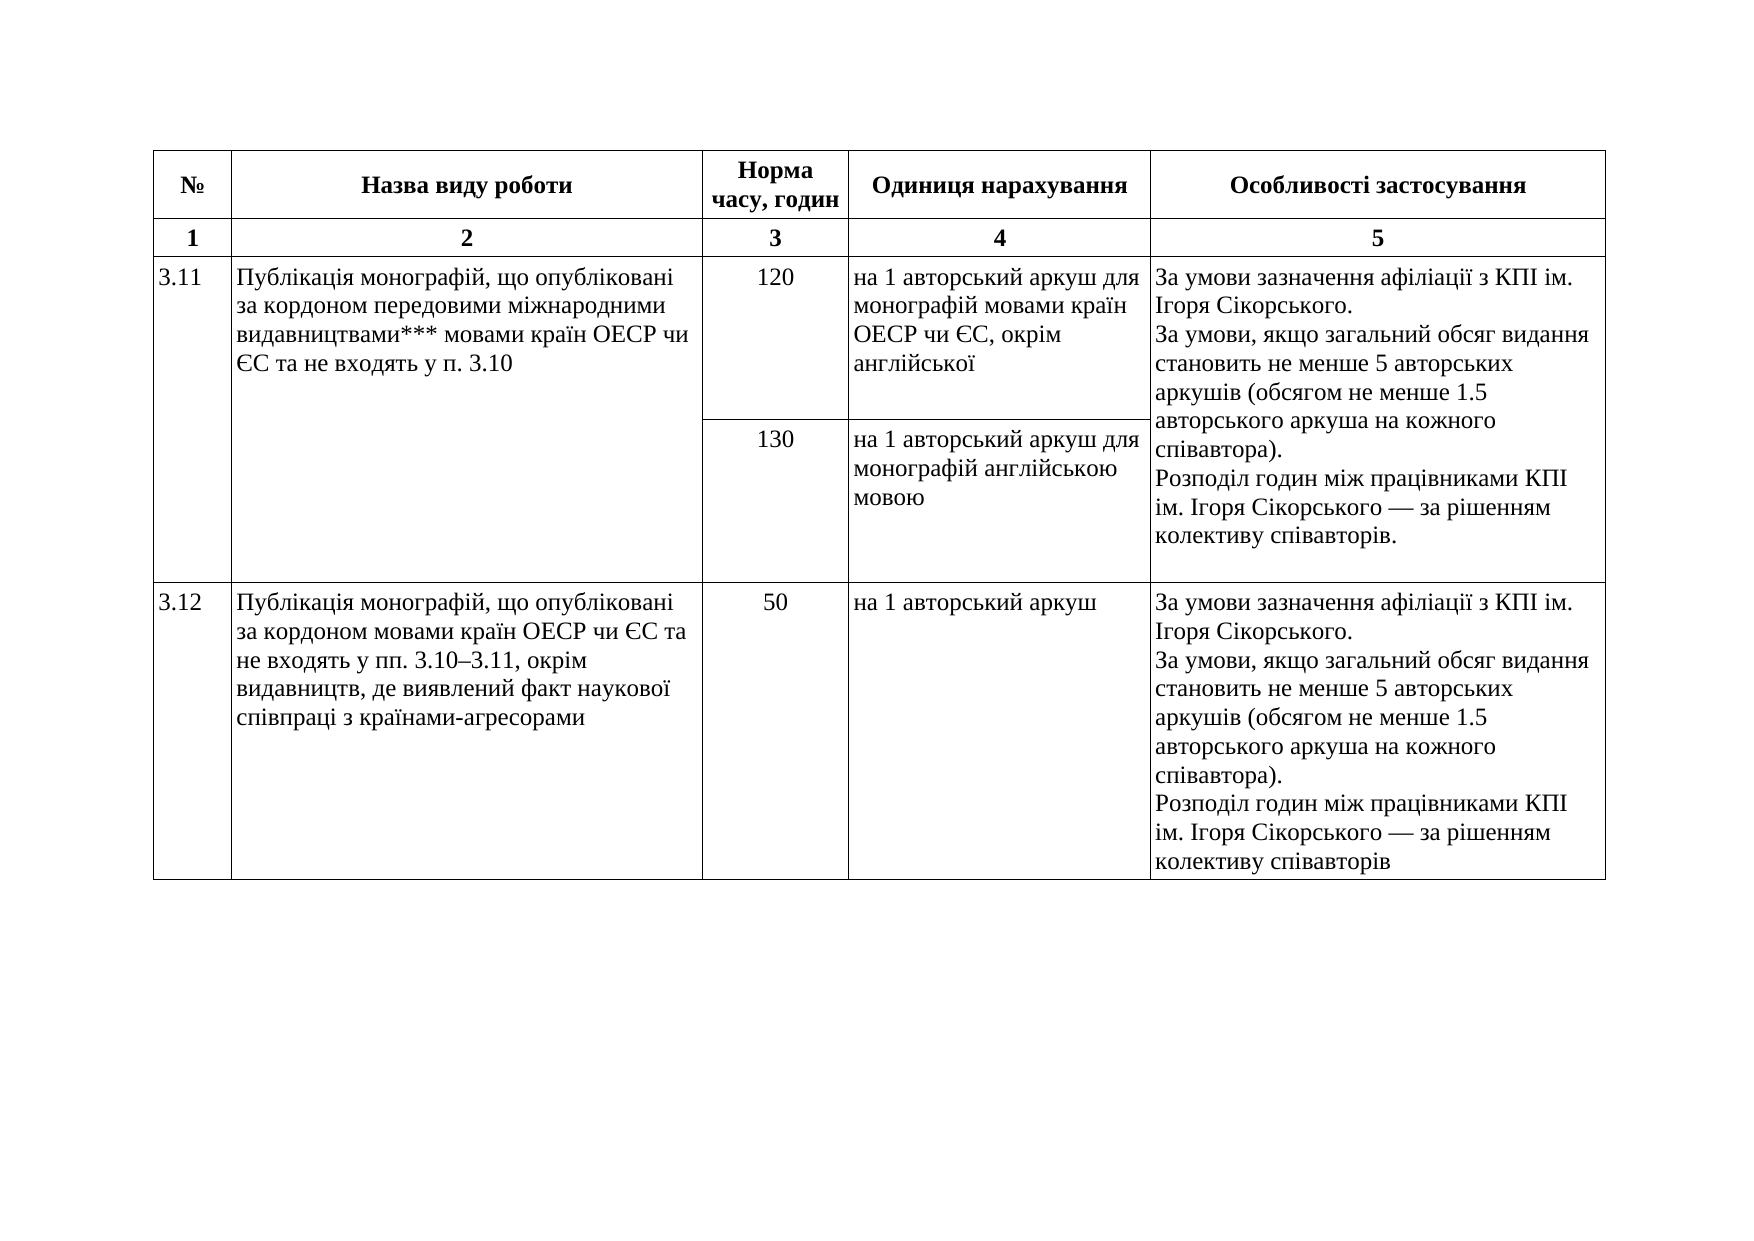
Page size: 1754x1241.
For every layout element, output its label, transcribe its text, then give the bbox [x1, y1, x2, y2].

table_cell За умови зазначення афіліації з КПІ ім. Ігоря Сікорського. За умови, якщо загальний обсяг видання становить не менше 5 авторських аркушів (обсягом не менше 1.5 авторського аркуша на кожного співавтора). Розподіл годин між працівниками КПІ ім. Ігоря Сікорського — за рішенням колективу співавторів. [1151, 257, 1605, 582]
table_cell на 1 авторський аркуш для монографій англійською мовою [849, 420, 1150, 582]
table_cell 120 [703, 257, 848, 419]
table_header Особливості застосування [1151, 151, 1605, 217]
table_header Назва виду роботи [232, 151, 702, 217]
table_cell 50 [703, 583, 848, 879]
table_header Одиниця нарахування [849, 151, 1150, 217]
table_header № [154, 151, 231, 217]
table_cell на 1 авторський аркуш [849, 583, 1150, 879]
table_cell 1 [154, 219, 231, 256]
table_header Норма часу, годин [703, 151, 848, 217]
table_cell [1151, 583, 1605, 879]
table_cell 2 [232, 219, 702, 256]
table_cell Публікація монографій, що опубліковані за кордоном передовими міжнародними видавництвами*** мовами країн ОЕСР чи ЄС та не входять у п. 3.10 [232, 257, 702, 582]
table_cell 4 [849, 219, 1150, 256]
table_cell 130 [703, 420, 848, 582]
table_cell на 1 авторський аркуш для монографій мовами країн ОЕСР чи ЄС, окрім англійської [849, 257, 1150, 419]
table_cell 3 [703, 219, 848, 256]
table_cell 3.12 [154, 583, 231, 879]
table_cell 3.11 [154, 257, 231, 582]
table_cell 5 [1151, 219, 1605, 256]
table_cell Публікація монографій, що опубліковані за кордоном мовами країн ОЕСР чи ЄС та не входять у пп. 3.10–3.11, окрім видавництв, де виявлений факт наукової співпраці з країнами-агресорами [232, 583, 702, 879]
